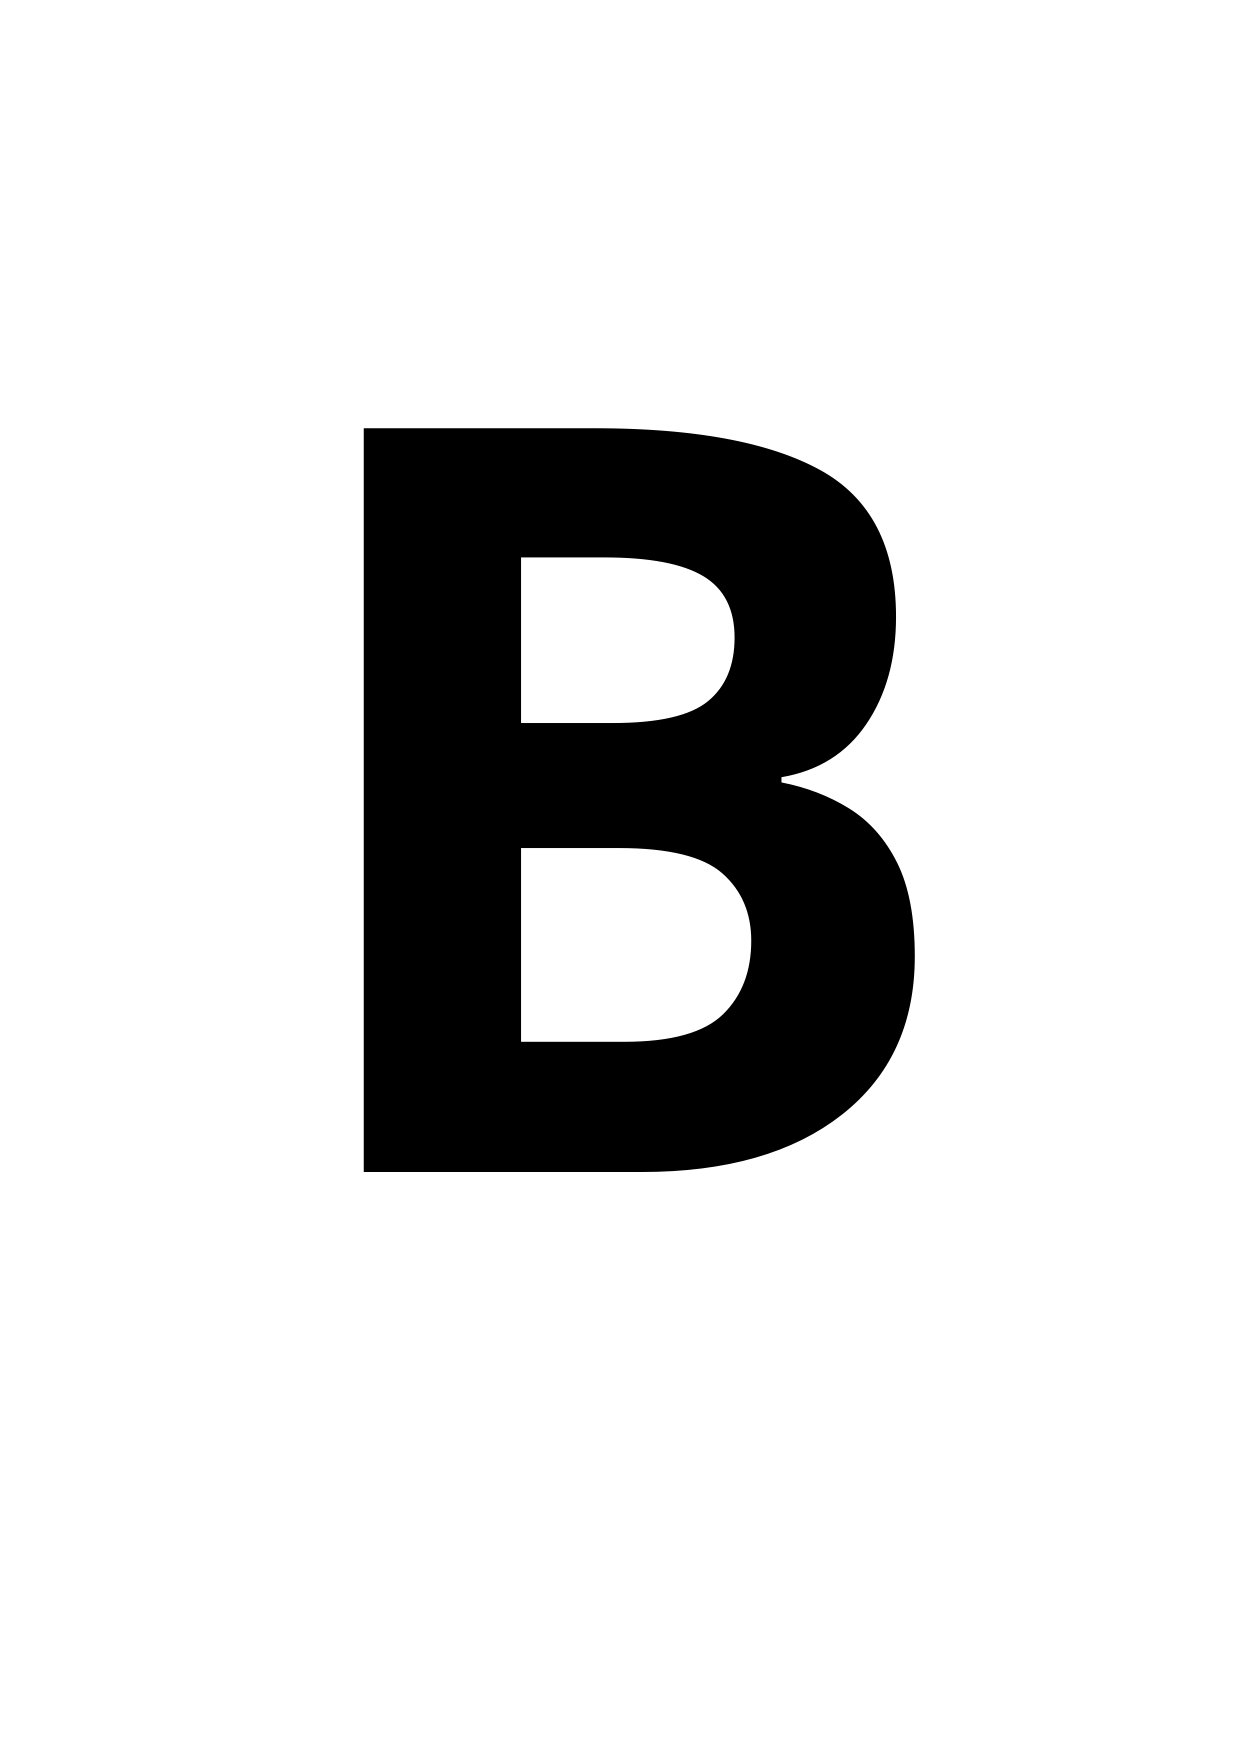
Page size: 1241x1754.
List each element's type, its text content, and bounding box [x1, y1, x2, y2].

text НАШИ МАМЫЛУЧШЕ ВСЕХ ! [89, 59, 1152, 1478]
